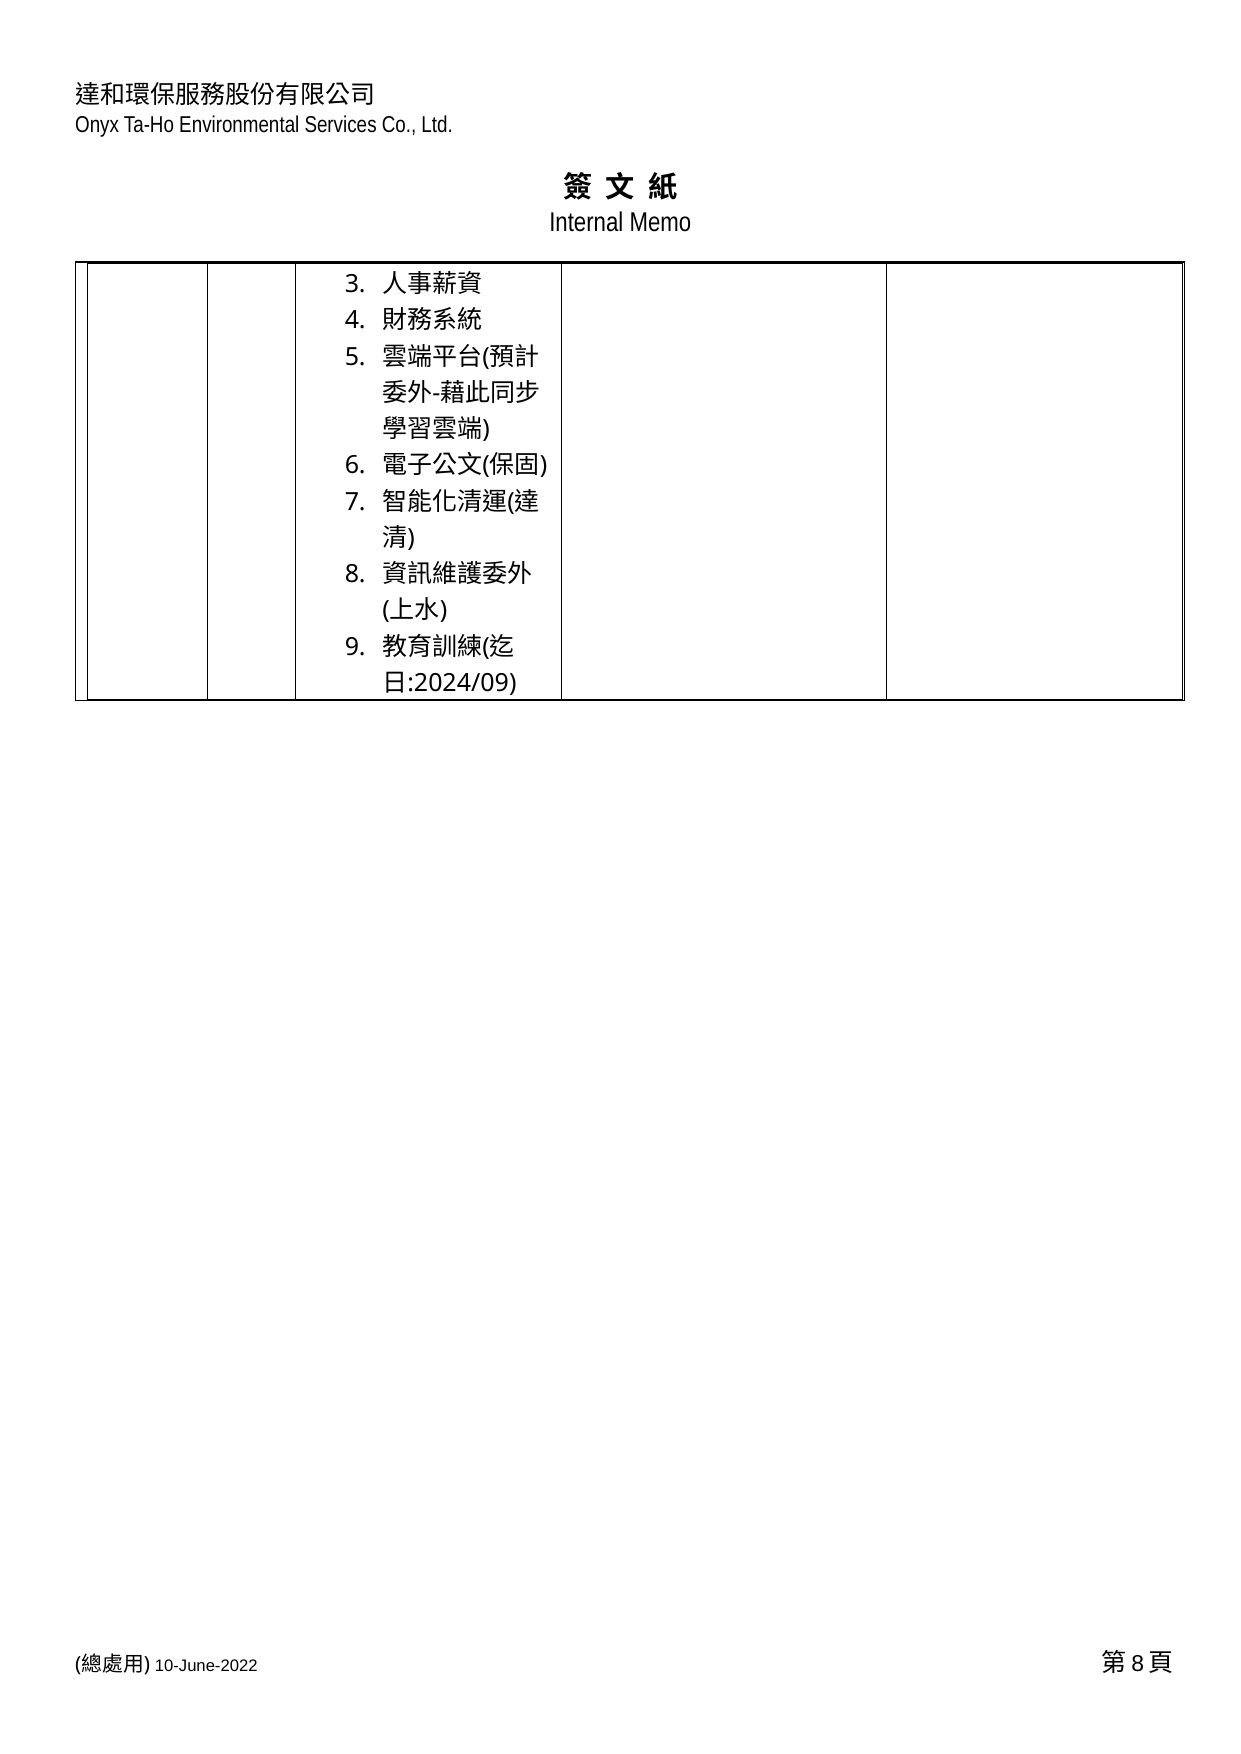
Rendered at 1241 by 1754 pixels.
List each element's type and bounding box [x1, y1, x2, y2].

table_cell [296, 264, 561, 699]
table_cell [88, 264, 207, 699]
table_cell [562, 264, 886, 699]
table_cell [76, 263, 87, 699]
table_cell [208, 264, 295, 699]
table_cell [887, 264, 1182, 699]
